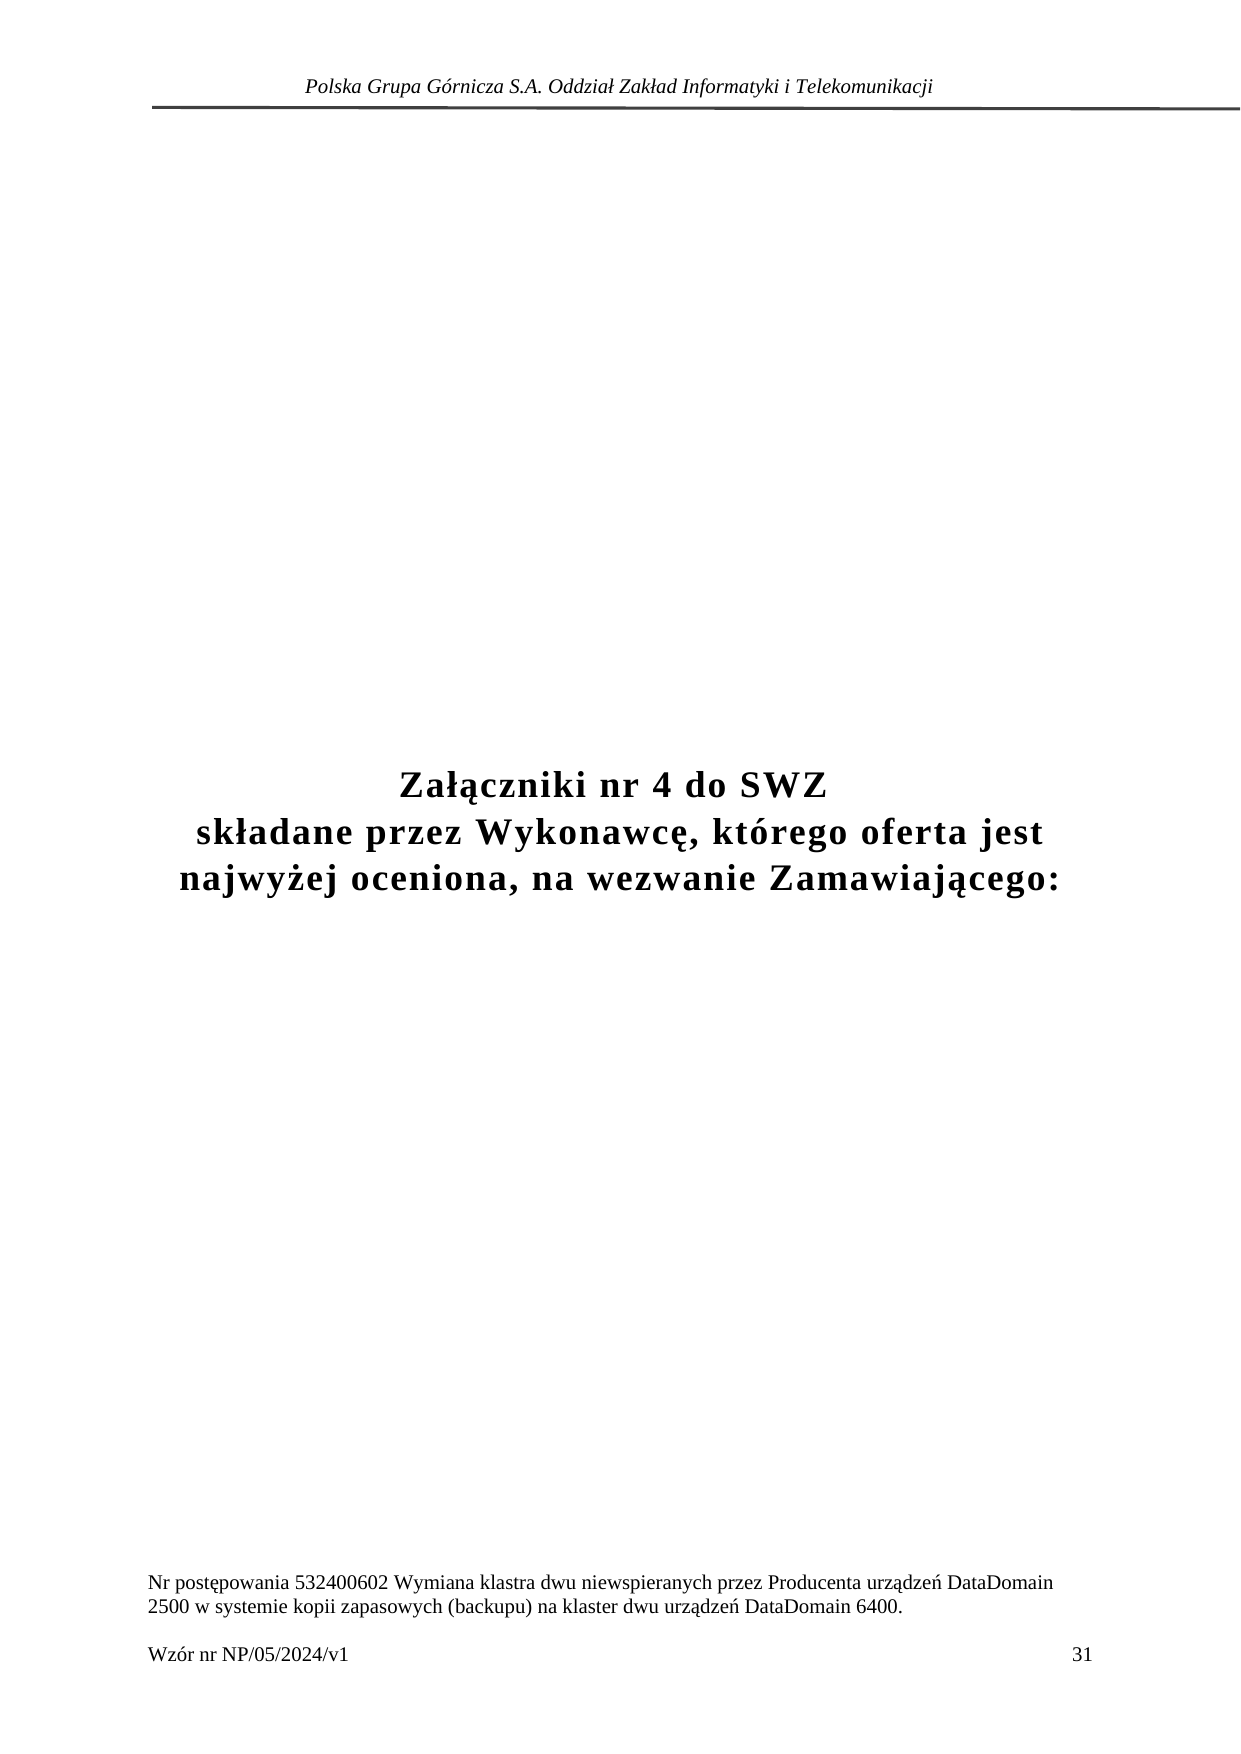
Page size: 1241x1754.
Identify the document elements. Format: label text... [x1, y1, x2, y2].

text Załączniki nr 4 do SWZ składane przez Wykonawcę, którego oferta jest najwyżej oceniona, na wezwanie Zamawiającego: [148, 763, 1093, 899]
